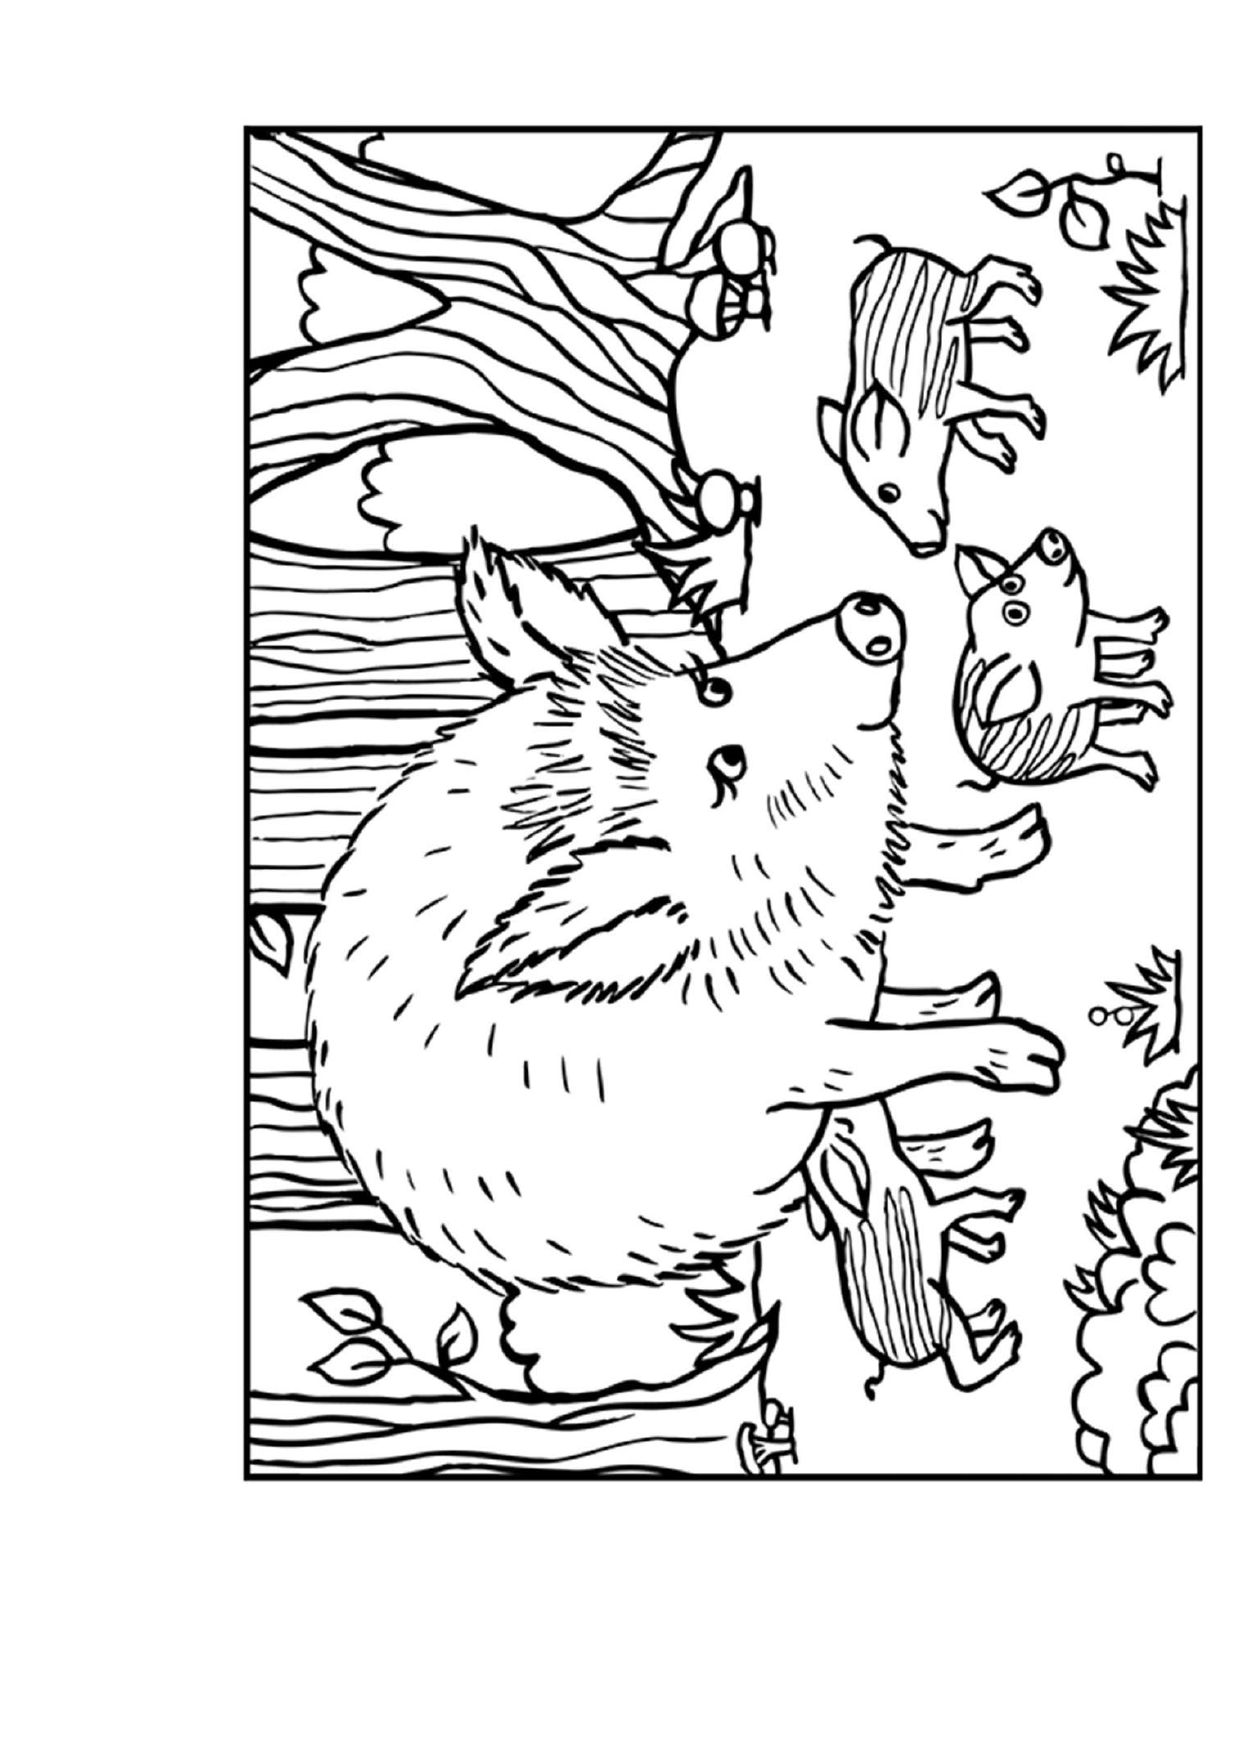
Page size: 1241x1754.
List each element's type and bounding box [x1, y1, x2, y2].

picture [236, 118, 1211, 1491]
